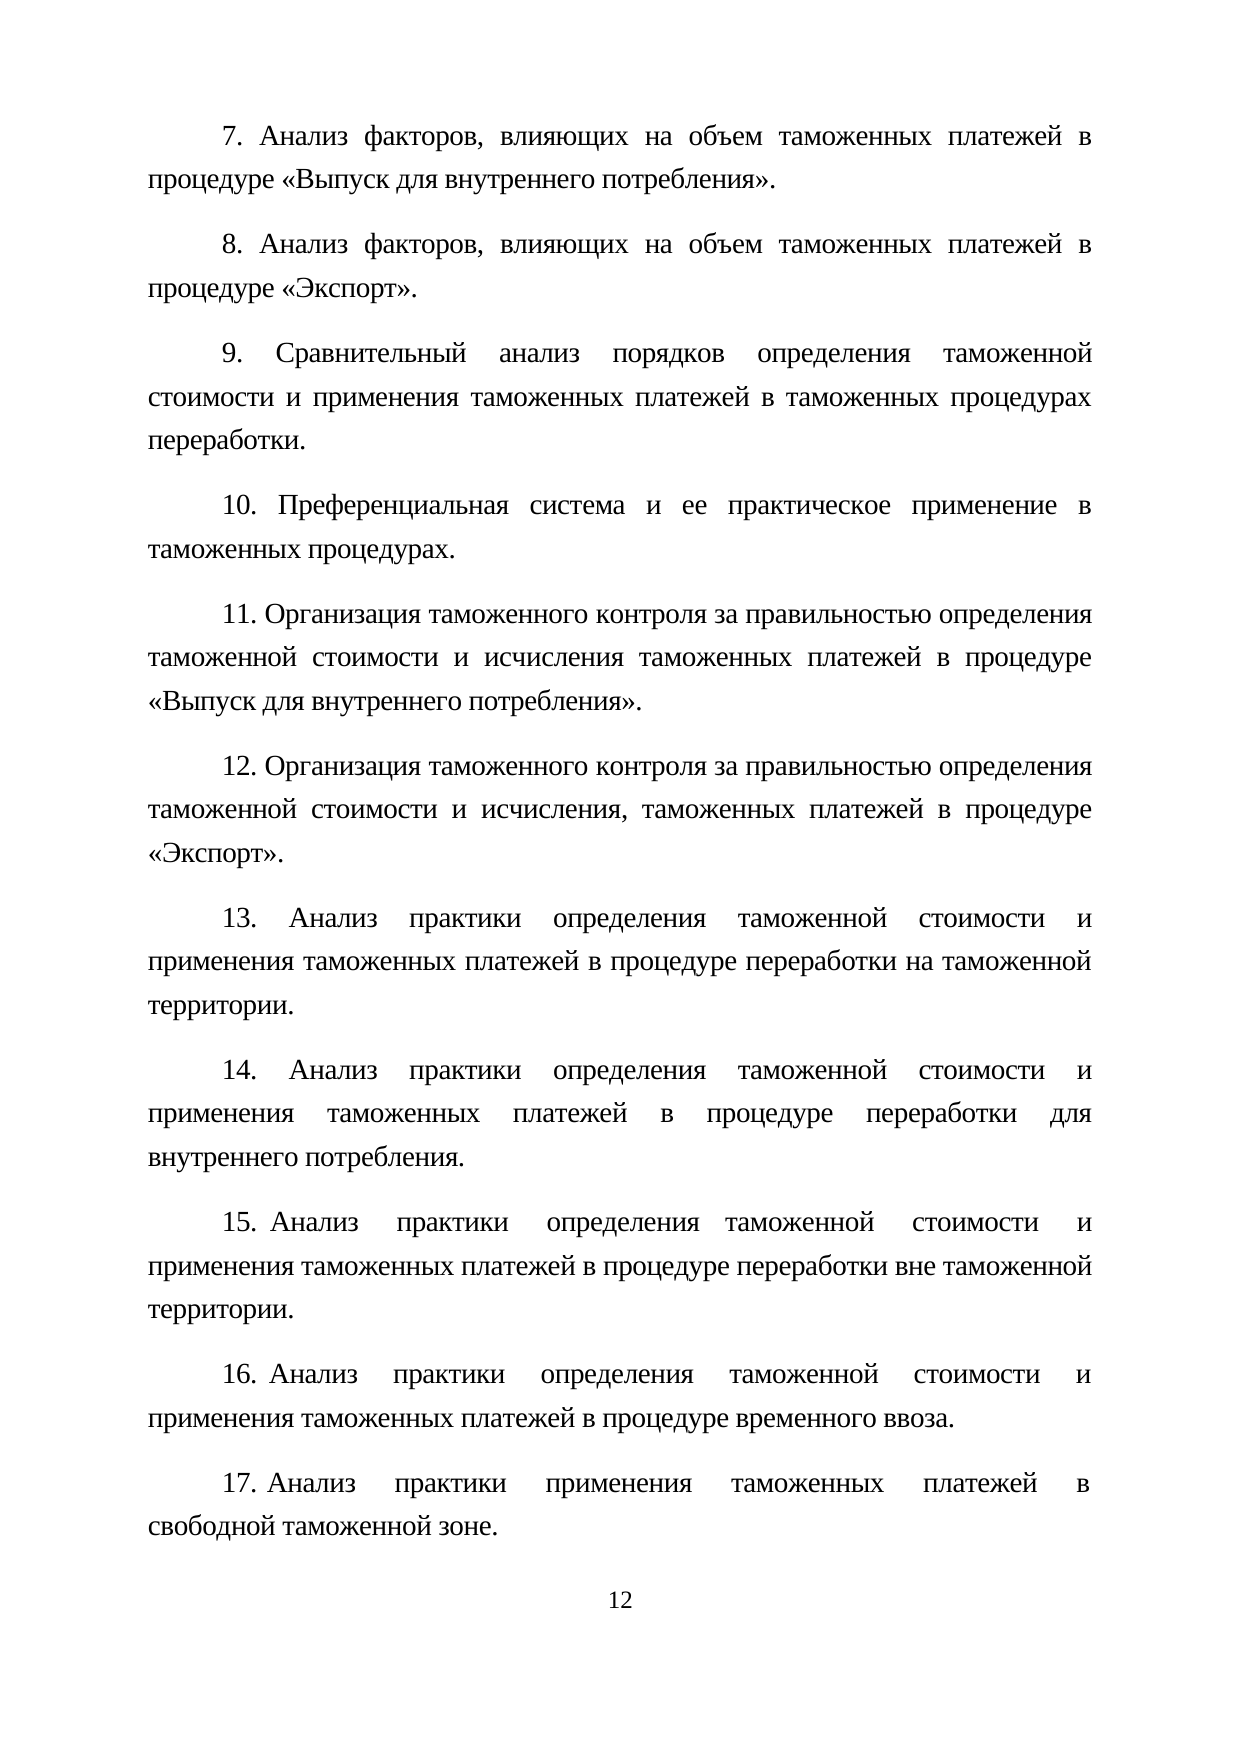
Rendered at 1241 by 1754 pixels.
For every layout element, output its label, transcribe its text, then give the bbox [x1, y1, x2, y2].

text 11. Организация таможенного контроля за правильностью определения таможенной стоимости и исчисления таможенных платежей в процедуре «Выпуск для внутреннего потребления». [148, 596, 1092, 716]
text 7. Анализ факторов, влияющих на объем таможенных платежей в процедуре «Выпуск для внутреннего потребления». [148, 118, 1092, 195]
text 17. Анализ практики применения таможенных платежей в свободной таможенной зоне. [148, 1465, 1092, 1542]
text 13. Анализ практики определения таможенной стоимости и применения таможенных платежей в процедуре переработки на таможенной территории. [148, 900, 1092, 1021]
text 15. Анализ практики определения таможенной стоимости и применения таможенных платежей в процедуре переработки вне таможенной территории. [148, 1204, 1092, 1325]
text 10. Преференциальная система и ее практическое применение в таможенных процедурах. [148, 487, 1092, 564]
text 16. Анализ практики определения таможенной стоимости и применения таможенных платежей в процедуре временного ввоза. [148, 1356, 1092, 1433]
text 8. Анализ факторов, влияющих на объем таможенных платежей в процедуре «Экспорт». [148, 227, 1092, 304]
text 9. Сравнительный анализ порядков определения таможенной стоимости и применения таможенных платежей в таможенных процедурах переработки. [148, 335, 1092, 456]
text 14. Анализ практики определения таможенной стоимости и применения таможенных платежей в процедуре переработки для внутреннего потребления. [148, 1052, 1092, 1173]
text 12. Организация таможенного контроля за правильностью определения таможенной стоимости и исчисления, таможенных платежей в процедуре «Экспорт». [148, 748, 1092, 868]
